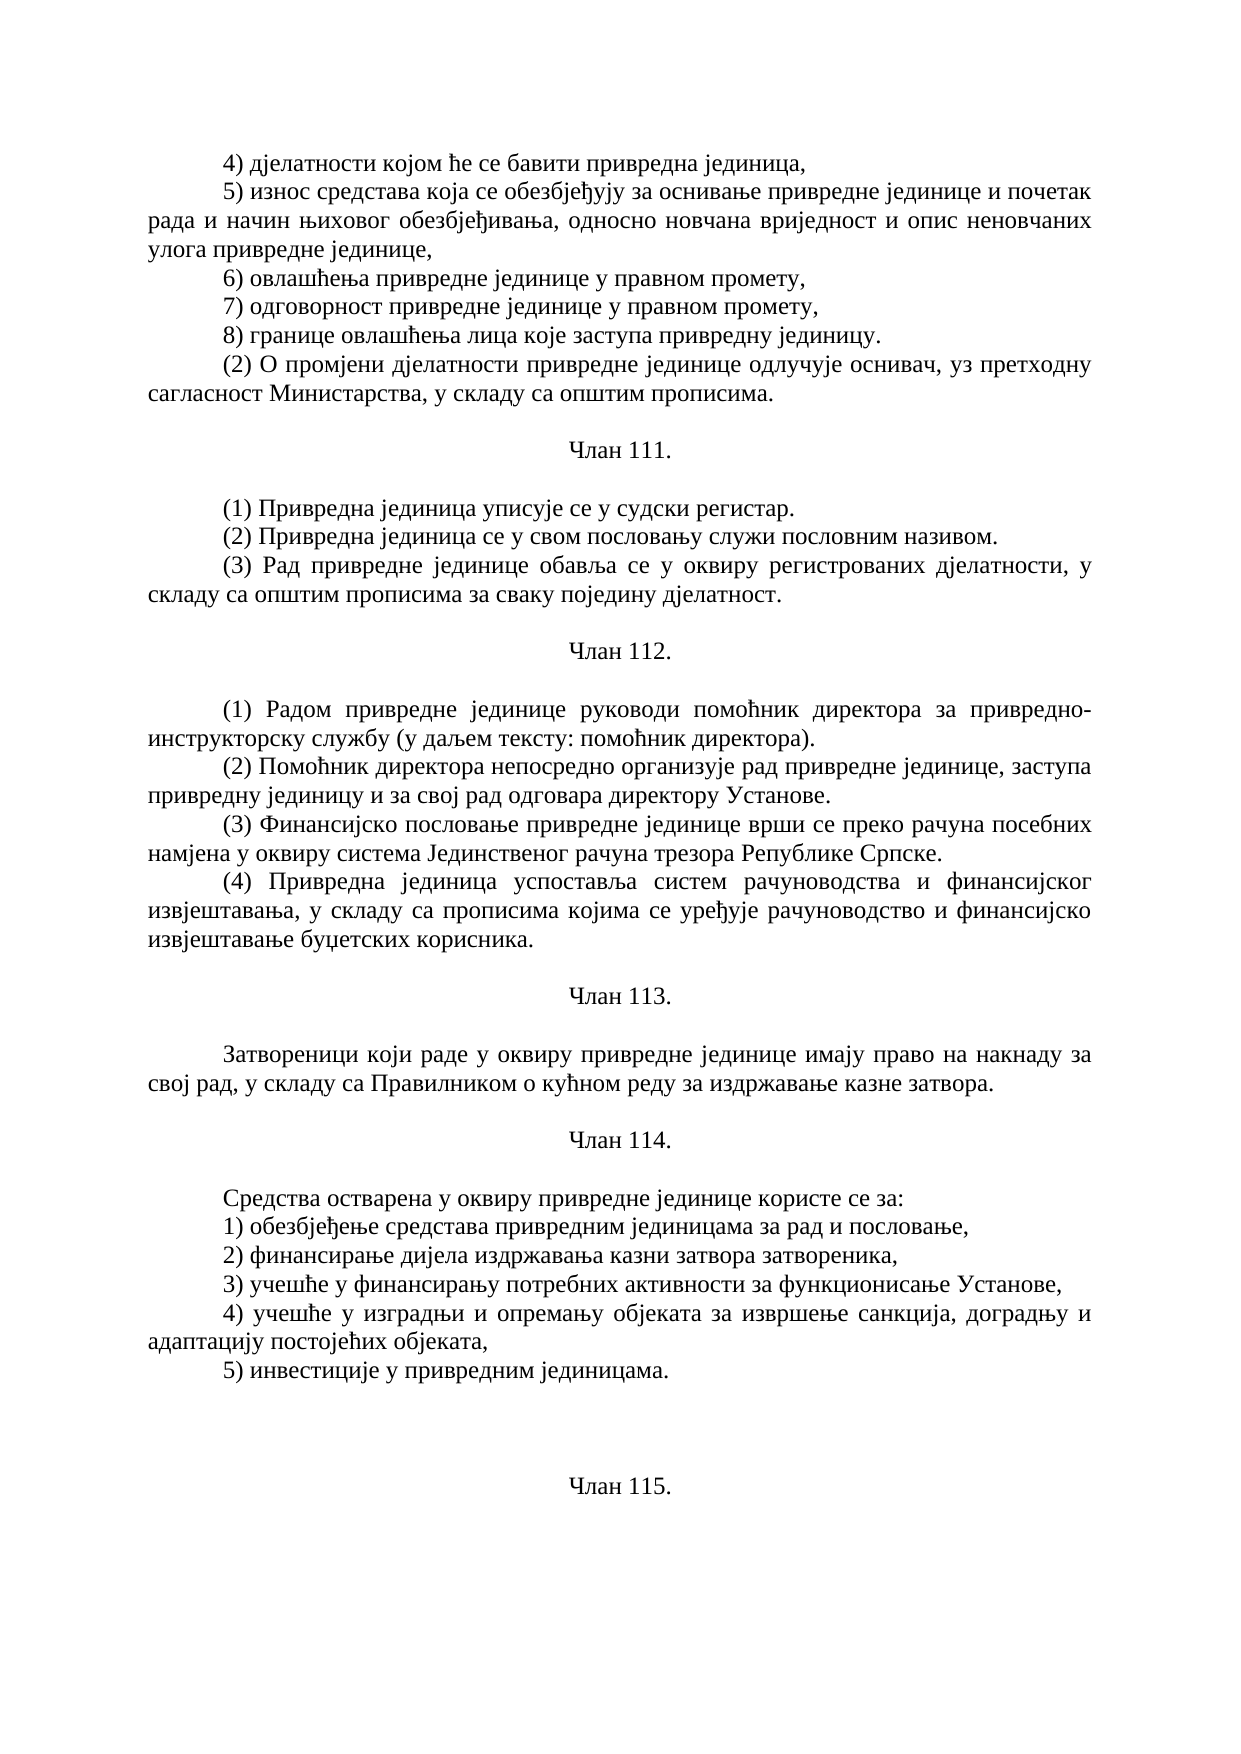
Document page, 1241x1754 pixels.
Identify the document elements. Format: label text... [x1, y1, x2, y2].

text Члан 112. [148, 636, 1093, 665]
text 4) учешће у изградњи и опремању објеката за извршење санкција, доградњу и адаптацију постојећих објеката, [148, 1298, 1093, 1355]
text (2) Помоћник директора непосредно организује рад привредне јединице, заступа привредну јединицу и за свој рад одговара директору Установе. [148, 751, 1093, 809]
text Средства остварена у оквиру привредне јединице користе се за: [148, 1183, 1093, 1211]
text 7) одговорност привредне јединице у правном промету, [148, 291, 1093, 320]
text Члан 114. [148, 1125, 1093, 1154]
text Члан 111. [148, 435, 1093, 464]
text Затвореници који раде у оквиру привредне јединице имају право на накнаду за свој рад, у складу са Правилником о кућном реду за издржавање казне затвора. [148, 1039, 1093, 1096]
text 8) границе овлашћења лица које заступа привредну јединицу. [148, 320, 1093, 349]
text Члан 115. [148, 1471, 1093, 1500]
text 2) финансирање дијела издржавања казни затвора затвореника, [148, 1240, 1093, 1269]
text Члан 113. [148, 981, 1093, 1010]
text (2) О промјени дјелатности привредне јединице одлучује оснивач, уз претходну сагласност Министарства, у складу са општим прописима. [148, 349, 1093, 406]
text 3) учешће у финансирању потребних активности за функционисање Установе, [148, 1269, 1093, 1298]
text 1) обезбјеђење средстава привредним јединицама за рад и пословање, [148, 1211, 1093, 1240]
text 6) овлашћења привредне јединице у правном промету, [148, 263, 1093, 291]
text (2) Привредна јединица се у свом пословању служи пословним називом. [148, 521, 1093, 550]
text (1) Привредна јединица уписује се у судски регистар. [148, 493, 1093, 521]
text (4) Привредна јединица успоставља систем рачуноводства и финансијског извјештавања, у складу са прописима којима се уређује рачуноводство и финансијско извјештавање буџетских корисника. [148, 866, 1093, 953]
text (1) Радом привредне јединице руководи помоћник директора за привредно-инструкторску службу (у даљем тексту: помоћник директора). [148, 694, 1093, 751]
text 5) инвестиције у привредним јединицама. [148, 1355, 1093, 1384]
text (3) Финансијско пословање привредне јединице врши се преко рачуна посебних намјена у оквиру система Јединственог рачуна трезора Републике Српске. [148, 809, 1093, 866]
text (3) Рад привредне јединице обавља се у оквиру регистрованих дјелатности, у складу са општим прописима за сваку поједину дјелатност. [148, 550, 1093, 608]
text 5) износ средстава која се обезбјеђују за оснивање привредне јединице и почетак рада и начин њиховог обезбјеђивања, односно новчана вриједност и опис неновчаних улога привредне јединице, [148, 176, 1093, 263]
text 4) дјелатности којом ће се бавити привредна јединица, [148, 148, 1093, 176]
